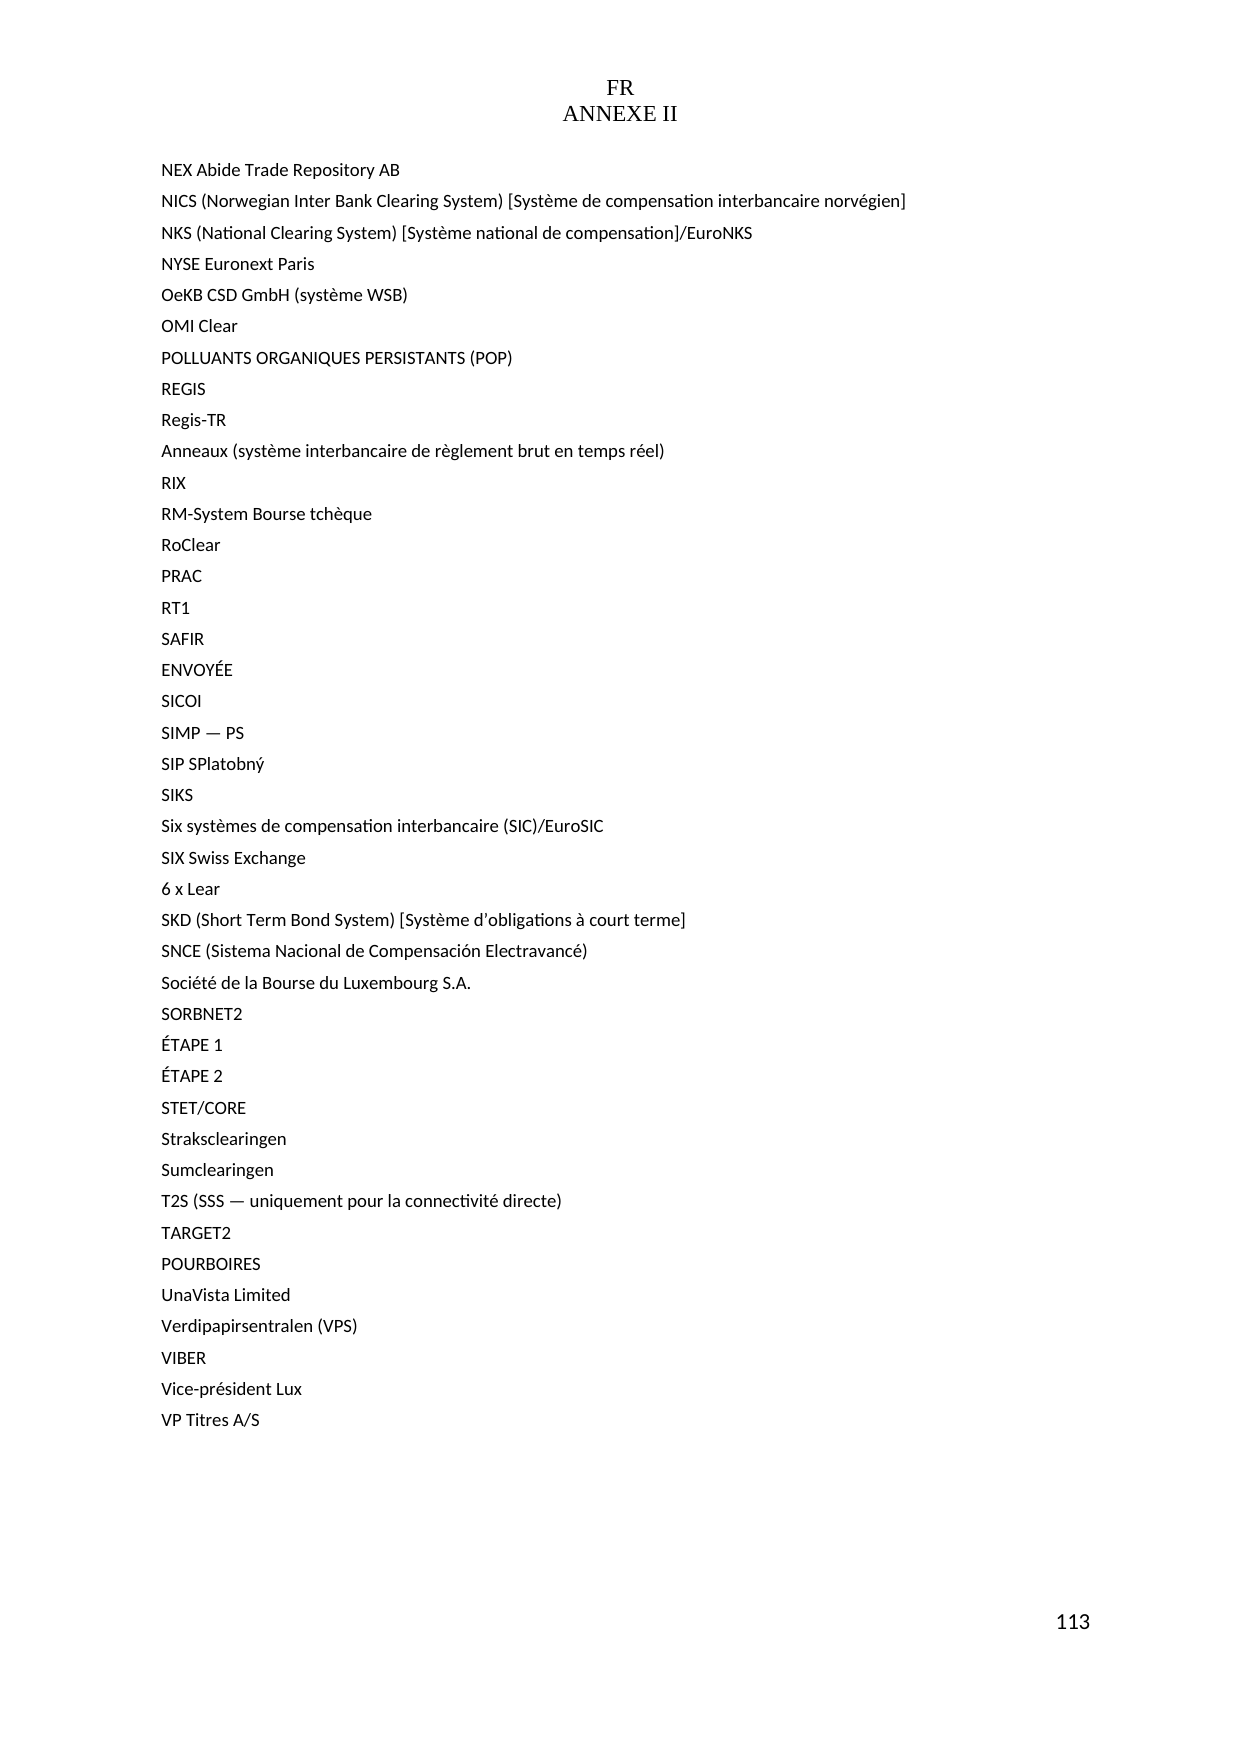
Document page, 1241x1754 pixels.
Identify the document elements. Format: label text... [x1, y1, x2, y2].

table_cell NKS (National Clearing System) [Système national de compensation]/EuroNKS [150, 213, 1095, 244]
table_cell NYSE Euronext Paris [150, 244, 1095, 275]
table_cell ÉTAPE 2 [150, 1056, 1095, 1087]
table_cell SNCE (Sistema Nacional de Compensación Electravancé) [150, 931, 1095, 962]
table_cell SORBNET2 [150, 994, 1095, 1025]
table_cell PRAC [150, 556, 1095, 587]
table_cell REGIS [150, 369, 1095, 400]
table_cell Straksclearingen [150, 1119, 1095, 1150]
table_cell 6 x Lear [150, 869, 1095, 900]
table_cell Sumclearingen [150, 1150, 1095, 1181]
table_cell TARGET2 [150, 1213, 1095, 1244]
table_cell VP Titres A/S [150, 1400, 1095, 1431]
table_cell POLLUANTS ORGANIQUES PERSISTANTS (POP) [150, 338, 1095, 369]
table_cell SIP SPlatobný [150, 744, 1095, 775]
table_cell RIX [150, 463, 1095, 494]
table_cell STET/CORE [150, 1088, 1095, 1119]
table_cell Anneaux (système interbancaire de règlement brut en temps réel) [150, 431, 1095, 462]
table_cell ÉTAPE 1 [150, 1025, 1095, 1056]
table_cell OMI Clear [150, 306, 1095, 337]
table_cell NICS (Norwegian Inter Bank Clearing System) [Système de compensation interbancaire norvégien] [150, 181, 1095, 212]
table_cell SICOI [150, 681, 1095, 712]
table_cell Regis-TR [150, 400, 1095, 431]
table_cell Verdipapirsentralen (VPS) [150, 1306, 1095, 1337]
table_cell ENVOYÉE [150, 650, 1095, 681]
table_cell RT1 [150, 588, 1095, 619]
table_cell POURBOIRES [150, 1244, 1095, 1275]
table_cell SKD (Short Term Bond System) [Système d’obligations à court terme] [150, 900, 1095, 931]
table_cell Société de la Bourse du Luxembourg S.A. [150, 963, 1095, 994]
table_cell SIMP — PS [150, 713, 1095, 744]
table_cell RoClear [150, 525, 1095, 556]
table_cell OeKB CSD GmbH (système WSB) [150, 275, 1095, 306]
table_cell Six systèmes de compensation interbancaire (SIC)/EuroSIC [150, 806, 1095, 837]
table_cell T2S (SSS — uniquement pour la connectivité directe) [150, 1181, 1095, 1212]
table_cell RM-System Bourse tchèque [150, 494, 1095, 525]
table_cell SAFIR [150, 619, 1095, 650]
table_cell VIBER [150, 1338, 1095, 1369]
table_cell SIKS [150, 775, 1095, 806]
table_cell Vice-président Lux [150, 1369, 1095, 1400]
table_cell SIX Swiss Exchange [150, 838, 1095, 869]
table_cell UnaVista Limited [150, 1275, 1095, 1306]
table_cell NEX Abide Trade Repository AB [150, 150, 1095, 181]
